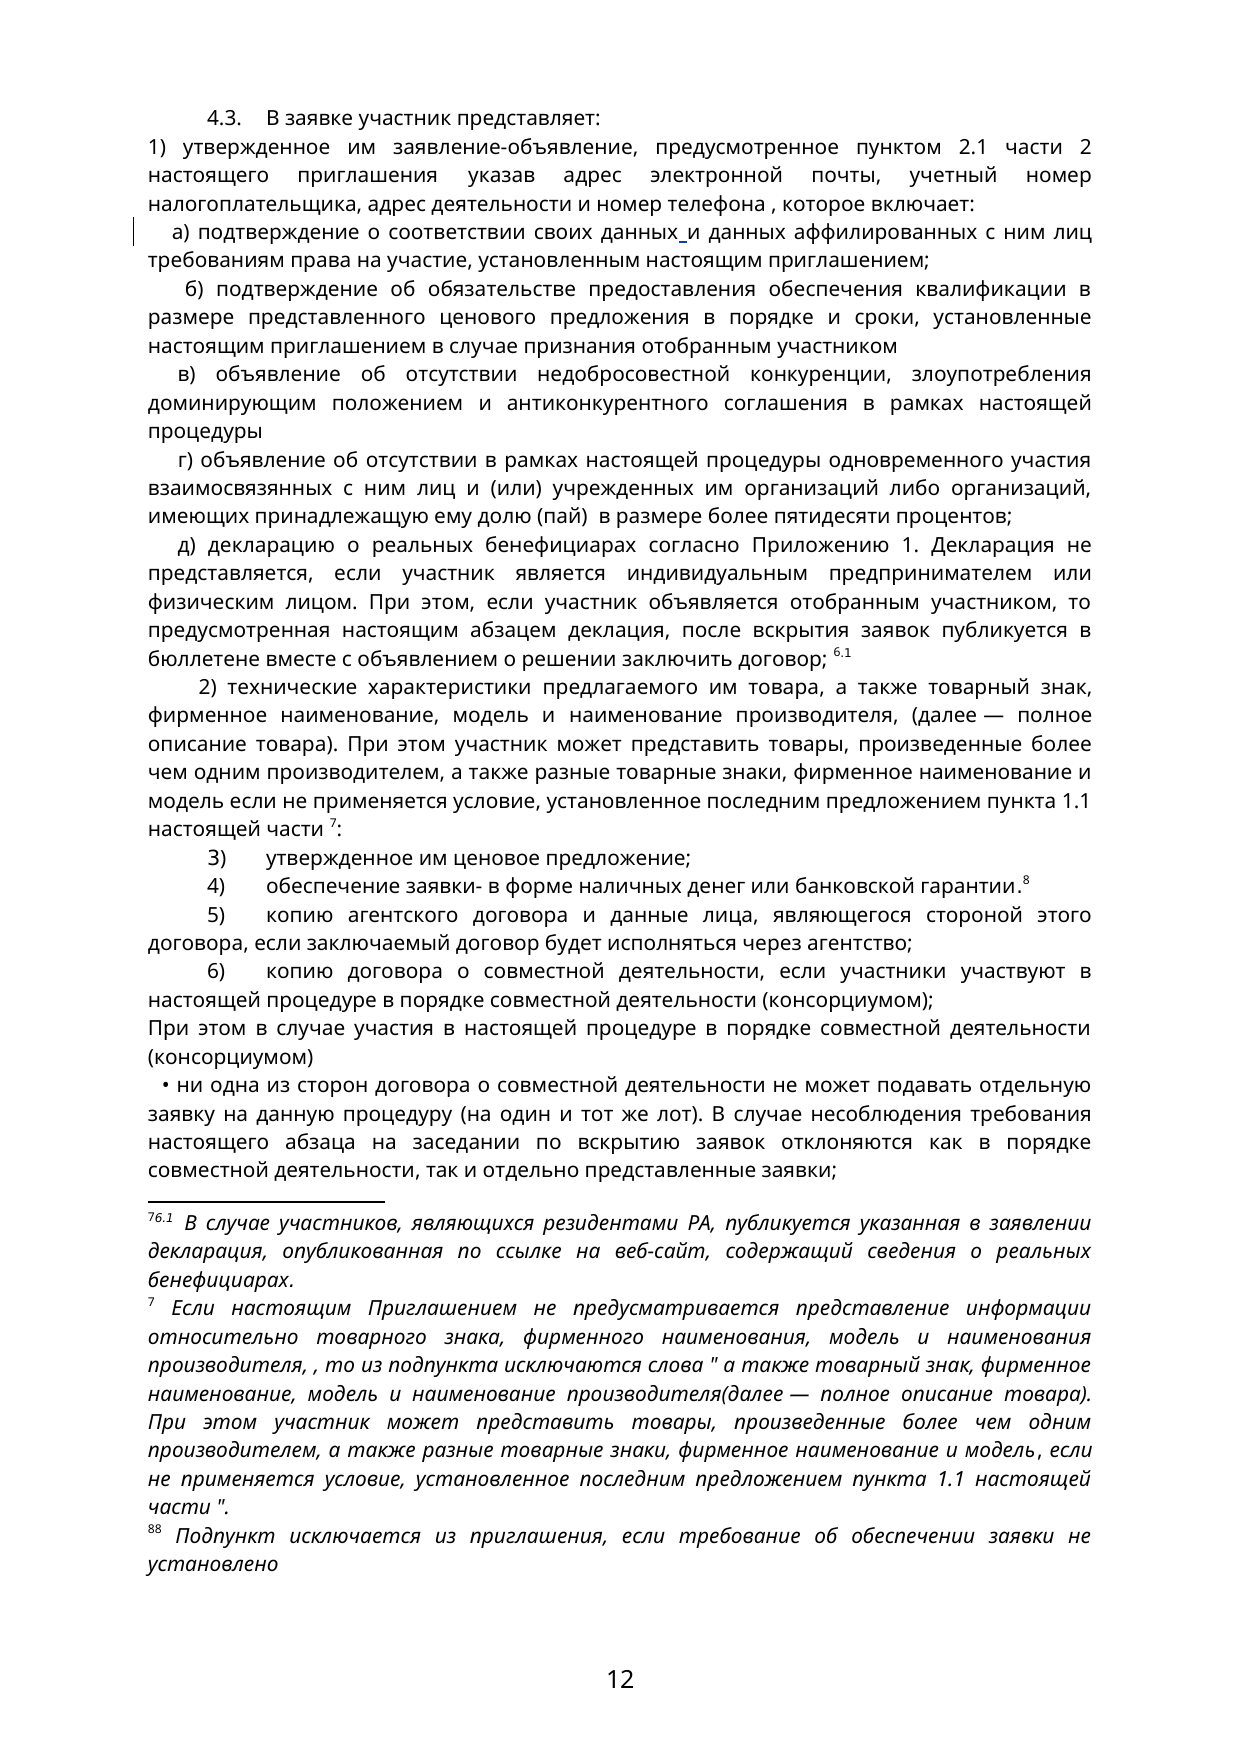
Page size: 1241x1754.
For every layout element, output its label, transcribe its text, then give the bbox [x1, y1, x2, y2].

text 2) технические характеристики предлагаемого им товара, а также товарный знак, фирменное наименование, модель и наименование производителя, (далее — полное описание товара). При этом участник может представить товары, произведенные более чем одним производителем, а также разные товарные знаки, фирменное наименование и модель если не применяется условие, установленное последним предложением пункта 1.1 настоящей части 7: [148, 672, 1092, 843]
text б) подтверждение об обязательстве предоставления обеспечения квалификации в размере представленного ценового предложения в порядке и сроки, установленные настоящим приглашением в случае признания отобранным участником [148, 274, 1092, 359]
text 4) обеспечение заявки- в форме наличных денег или банковской гарантии.8 [148, 871, 1092, 900]
text 6) копию договора о совместной деятельности, если участники участвуют в настоящей процедуре в порядке совместной деятельности (консорциумом); [148, 957, 1092, 1013]
text При этом в случае участия в настоящей процедуре в порядке совместной деятельности (консорциумом) [148, 1013, 1092, 1070]
text 3) утвержденное им ценовое предложение; [148, 843, 1092, 871]
text 4.3. В заявке участник представляет: [148, 103, 1092, 132]
text • ни одна из сторон договора о совместной деятельности не может подавать отдельную заявку на данную процедуру (на один и тот же лот). В случае несоблюдения требования настоящего абзаца на заседании по вскрытию заявок отклоняются как в порядке совместной деятельности, так и отдельно представленные заявки; [148, 1070, 1092, 1184]
text а) подтверждение о соответствии своих данныхи данных аффилированных с ним лиц требованиям права на участие, установленным настоящим приглашением; [148, 217, 1092, 274]
text в) объявление об отсутствии недобросовестной конкуренции, злоупотребления доминирующим положением и антиконкурентного соглашения в рамках настоящей процедуры [148, 359, 1092, 445]
text г) объявление об отсутствии в рамках настоящей процедуры одновременного участия взаимосвязянных с ним лиц и (или) учрежденных им организаций либо организаций, имеющих принадлежащую ему долю (пай) в размере более пятидесяти процентов; [148, 445, 1092, 530]
text 5) копию агентского договора и данные лица, являющегося стороной этого договора, если заключаемый договор будет исполняться через агентство; [148, 900, 1092, 957]
text 1) утвержденное им заявление-объявление, предусмотренное пунктом 2.1 части 2 настоящего приглашения указав адрес электронной почты, учетный номер налогоплательщика, адрес деятельности и номер телефона , которое включает: [148, 132, 1092, 217]
text д) декларацию о реальных бенефициарах согласно Приложению 1. Декларация не представляется, если участник является индивидуальным предпринимателем или физическим лицом. При этом, если участник объявляется отобранным участником, то предусмотренная настоящим абзацем деклация, после вскрытия заявок публикуется в бюллетене вместе с объявлением о решении заключить договор; 6.1 [148, 530, 1092, 672]
